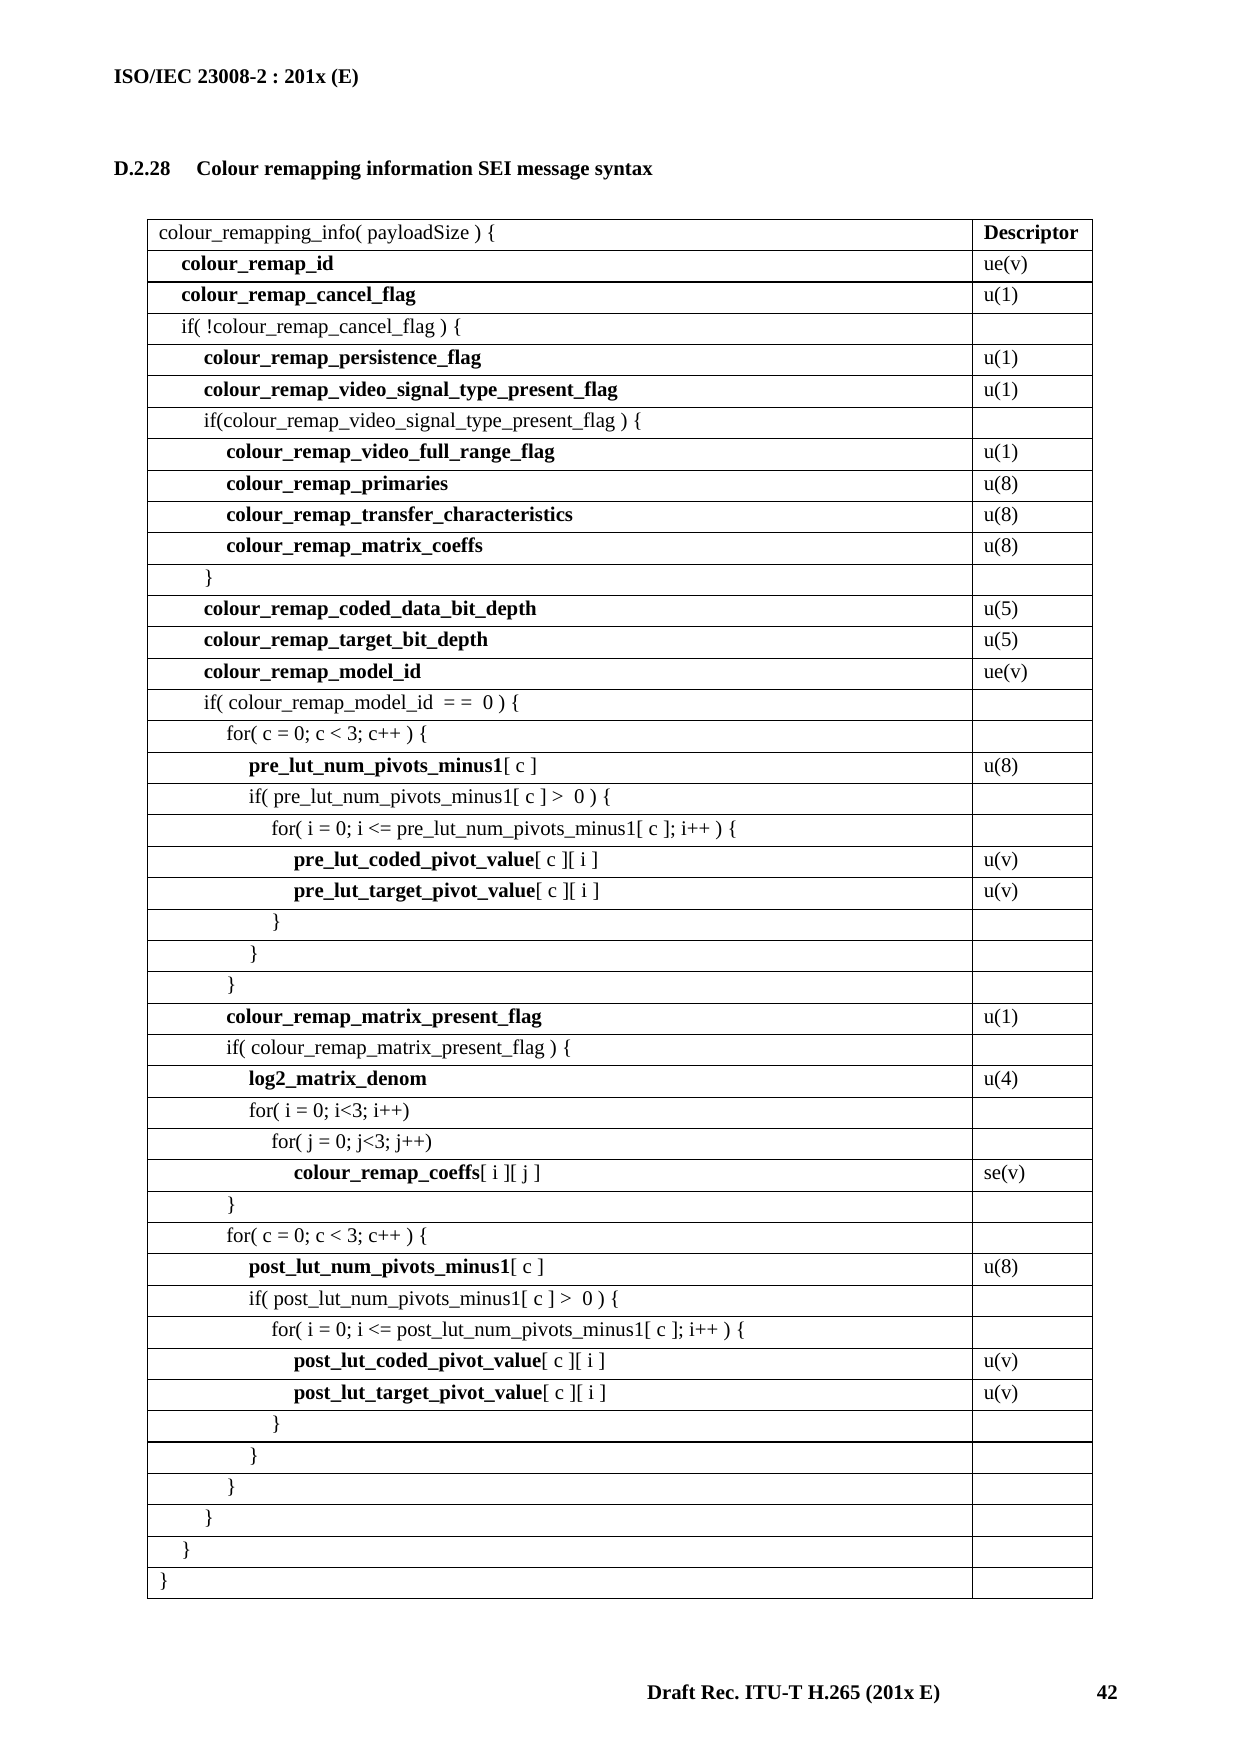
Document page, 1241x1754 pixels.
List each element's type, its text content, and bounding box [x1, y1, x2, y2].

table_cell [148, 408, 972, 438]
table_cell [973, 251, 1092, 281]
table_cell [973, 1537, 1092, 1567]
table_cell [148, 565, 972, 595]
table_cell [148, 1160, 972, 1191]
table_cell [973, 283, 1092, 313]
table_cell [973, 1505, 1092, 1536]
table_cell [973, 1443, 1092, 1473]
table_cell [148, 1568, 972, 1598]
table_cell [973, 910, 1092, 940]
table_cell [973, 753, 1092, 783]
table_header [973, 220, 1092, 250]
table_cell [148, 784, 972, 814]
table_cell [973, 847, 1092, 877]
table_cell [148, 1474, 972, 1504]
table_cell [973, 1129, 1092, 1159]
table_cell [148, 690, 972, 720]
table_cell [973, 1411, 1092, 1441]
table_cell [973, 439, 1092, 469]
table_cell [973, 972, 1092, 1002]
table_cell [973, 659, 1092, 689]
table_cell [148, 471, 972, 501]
text D.2.28 Colour remapping information SEI message syntax [113, 156, 1127, 180]
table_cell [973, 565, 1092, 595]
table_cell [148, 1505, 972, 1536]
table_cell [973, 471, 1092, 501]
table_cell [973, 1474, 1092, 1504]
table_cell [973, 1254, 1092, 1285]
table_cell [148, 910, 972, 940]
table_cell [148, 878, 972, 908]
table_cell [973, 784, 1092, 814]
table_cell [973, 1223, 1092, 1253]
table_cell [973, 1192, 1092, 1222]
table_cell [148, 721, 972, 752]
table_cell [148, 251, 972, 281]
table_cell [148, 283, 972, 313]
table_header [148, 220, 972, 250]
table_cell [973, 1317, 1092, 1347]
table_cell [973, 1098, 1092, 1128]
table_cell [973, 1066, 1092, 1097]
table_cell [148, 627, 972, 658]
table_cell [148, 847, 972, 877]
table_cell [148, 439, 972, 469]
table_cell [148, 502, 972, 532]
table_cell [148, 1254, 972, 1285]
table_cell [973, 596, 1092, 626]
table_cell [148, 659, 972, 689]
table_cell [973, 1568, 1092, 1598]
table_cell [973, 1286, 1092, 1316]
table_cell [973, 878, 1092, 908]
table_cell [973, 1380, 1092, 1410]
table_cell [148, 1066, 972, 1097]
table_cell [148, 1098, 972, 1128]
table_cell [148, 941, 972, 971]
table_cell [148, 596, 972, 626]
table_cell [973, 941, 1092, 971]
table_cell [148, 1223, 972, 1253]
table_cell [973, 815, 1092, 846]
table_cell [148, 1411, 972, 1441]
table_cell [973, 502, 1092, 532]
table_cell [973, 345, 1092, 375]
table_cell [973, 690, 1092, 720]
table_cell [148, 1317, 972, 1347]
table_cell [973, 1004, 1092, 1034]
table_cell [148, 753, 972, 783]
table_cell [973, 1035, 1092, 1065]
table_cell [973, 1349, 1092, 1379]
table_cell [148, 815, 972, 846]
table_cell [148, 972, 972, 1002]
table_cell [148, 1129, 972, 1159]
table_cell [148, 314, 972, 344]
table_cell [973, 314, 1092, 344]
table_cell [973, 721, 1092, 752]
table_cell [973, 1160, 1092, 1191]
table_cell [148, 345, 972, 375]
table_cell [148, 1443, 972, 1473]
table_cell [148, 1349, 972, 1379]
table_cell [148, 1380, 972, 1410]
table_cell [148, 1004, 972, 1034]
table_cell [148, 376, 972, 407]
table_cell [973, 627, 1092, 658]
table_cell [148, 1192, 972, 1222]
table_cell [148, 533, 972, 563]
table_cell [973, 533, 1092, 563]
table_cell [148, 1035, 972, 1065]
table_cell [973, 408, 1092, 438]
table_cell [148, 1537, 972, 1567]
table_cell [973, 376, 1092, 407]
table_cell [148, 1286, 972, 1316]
